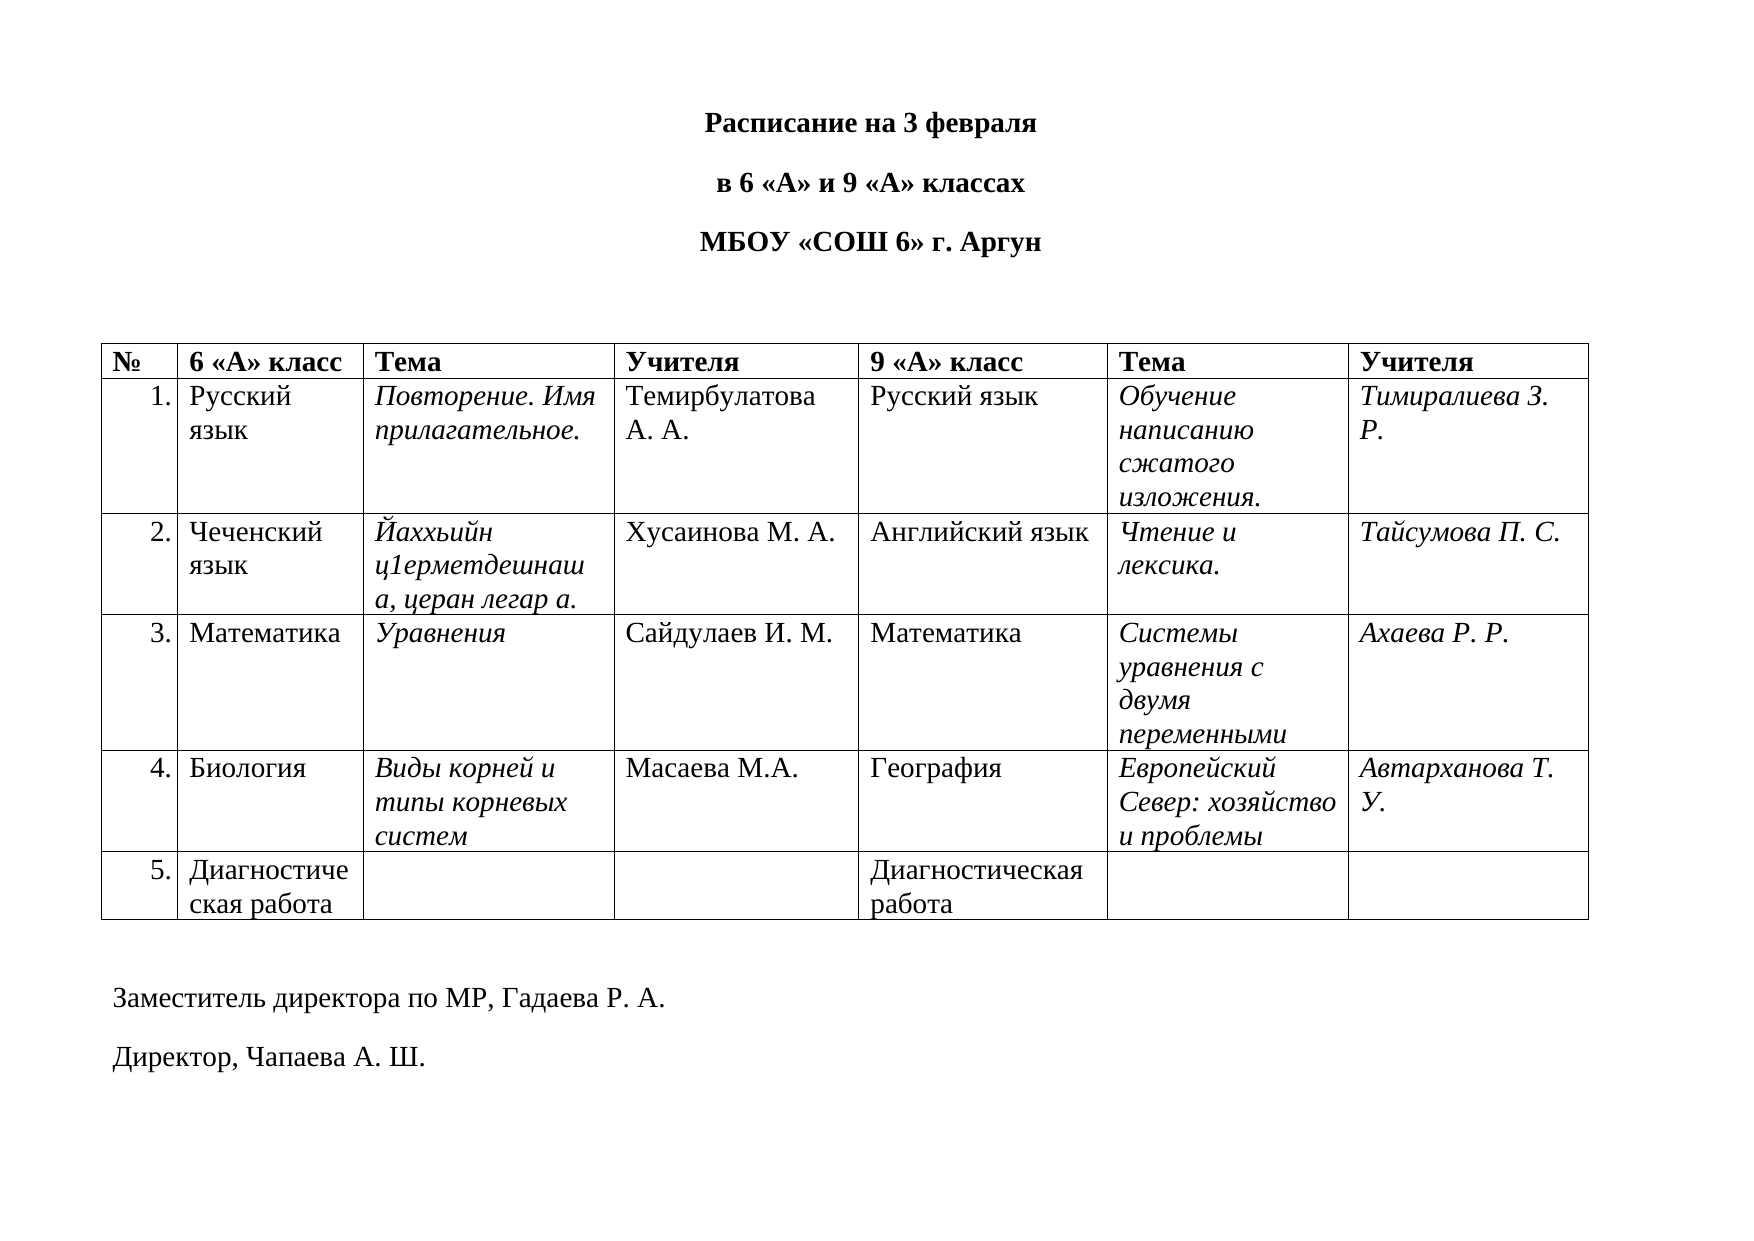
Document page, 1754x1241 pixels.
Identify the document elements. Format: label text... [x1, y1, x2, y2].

table_cell География [859, 751, 1107, 851]
table_cell Русский язык [859, 379, 1107, 513]
table_cell Диагностическая работа [178, 852, 363, 919]
table_cell Йаххьийн ц1ерметдешнаш а, церан легар а. [364, 514, 614, 614]
table_cell Масаева М.А. [615, 751, 858, 851]
table_header Учителя [1349, 344, 1588, 377]
table_cell Уравнения [364, 615, 614, 749]
table_cell Повторение. Имя прилагательное. [364, 379, 614, 513]
table_cell Системы уравнения с двумя переменными [1108, 615, 1348, 749]
text Директор, Чапаева А. Ш. [112, 1039, 1629, 1073]
table_cell [1108, 852, 1348, 919]
table_cell Тайсумова П. С. [1349, 514, 1588, 614]
table_cell Европейский Север: хозяйство и проблемы [1108, 751, 1348, 851]
table_cell [102, 615, 177, 749]
table_cell Диагностическая работа [859, 852, 1107, 919]
table_cell Английский язык [859, 514, 1107, 614]
table_cell Обучение написанию сжатого изложения. [1108, 379, 1348, 513]
table_header Тема [1108, 344, 1348, 377]
table_header Тема [364, 344, 614, 377]
text Заместитель директора по МР, Гадаева Р. А. [112, 980, 1629, 1013]
table_cell Автарханова Т. У. [1349, 751, 1588, 851]
table_header 9 «А» класс [859, 344, 1107, 377]
table_header № [102, 344, 177, 377]
table_cell [102, 751, 177, 851]
table_cell Чеченский язык [178, 514, 363, 614]
table_cell Математика [859, 615, 1107, 749]
table_header 6 «А» класс [178, 344, 363, 377]
table_cell [102, 379, 177, 513]
table_cell Сайдулаев И. М. [615, 615, 858, 749]
table_cell [102, 514, 177, 614]
table_cell Ахаева Р. Р. [1349, 615, 1588, 749]
text Расписание на 3 февраля [112, 105, 1629, 139]
table_cell Биология [178, 751, 363, 851]
table_cell [1349, 852, 1588, 919]
text в 6 «А» и 9 «А» классах [112, 165, 1629, 198]
table_cell Математика [178, 615, 363, 749]
table_cell [102, 852, 177, 919]
table_cell Виды корней и типы корневых систем [364, 751, 614, 851]
table_cell [615, 852, 858, 919]
table_cell Хусаинова М. А. [615, 514, 858, 614]
text МБОУ «СОШ 6» г. Аргун [112, 224, 1629, 258]
table_header Учителя [615, 344, 858, 377]
table_cell Темирбулатова А. А. [615, 379, 858, 513]
table_cell Тимиралиева З. Р. [1349, 379, 1588, 513]
table_cell Чтение и лексика. [1108, 514, 1348, 614]
table_cell [364, 852, 614, 919]
table_cell Русский язык [178, 379, 363, 513]
